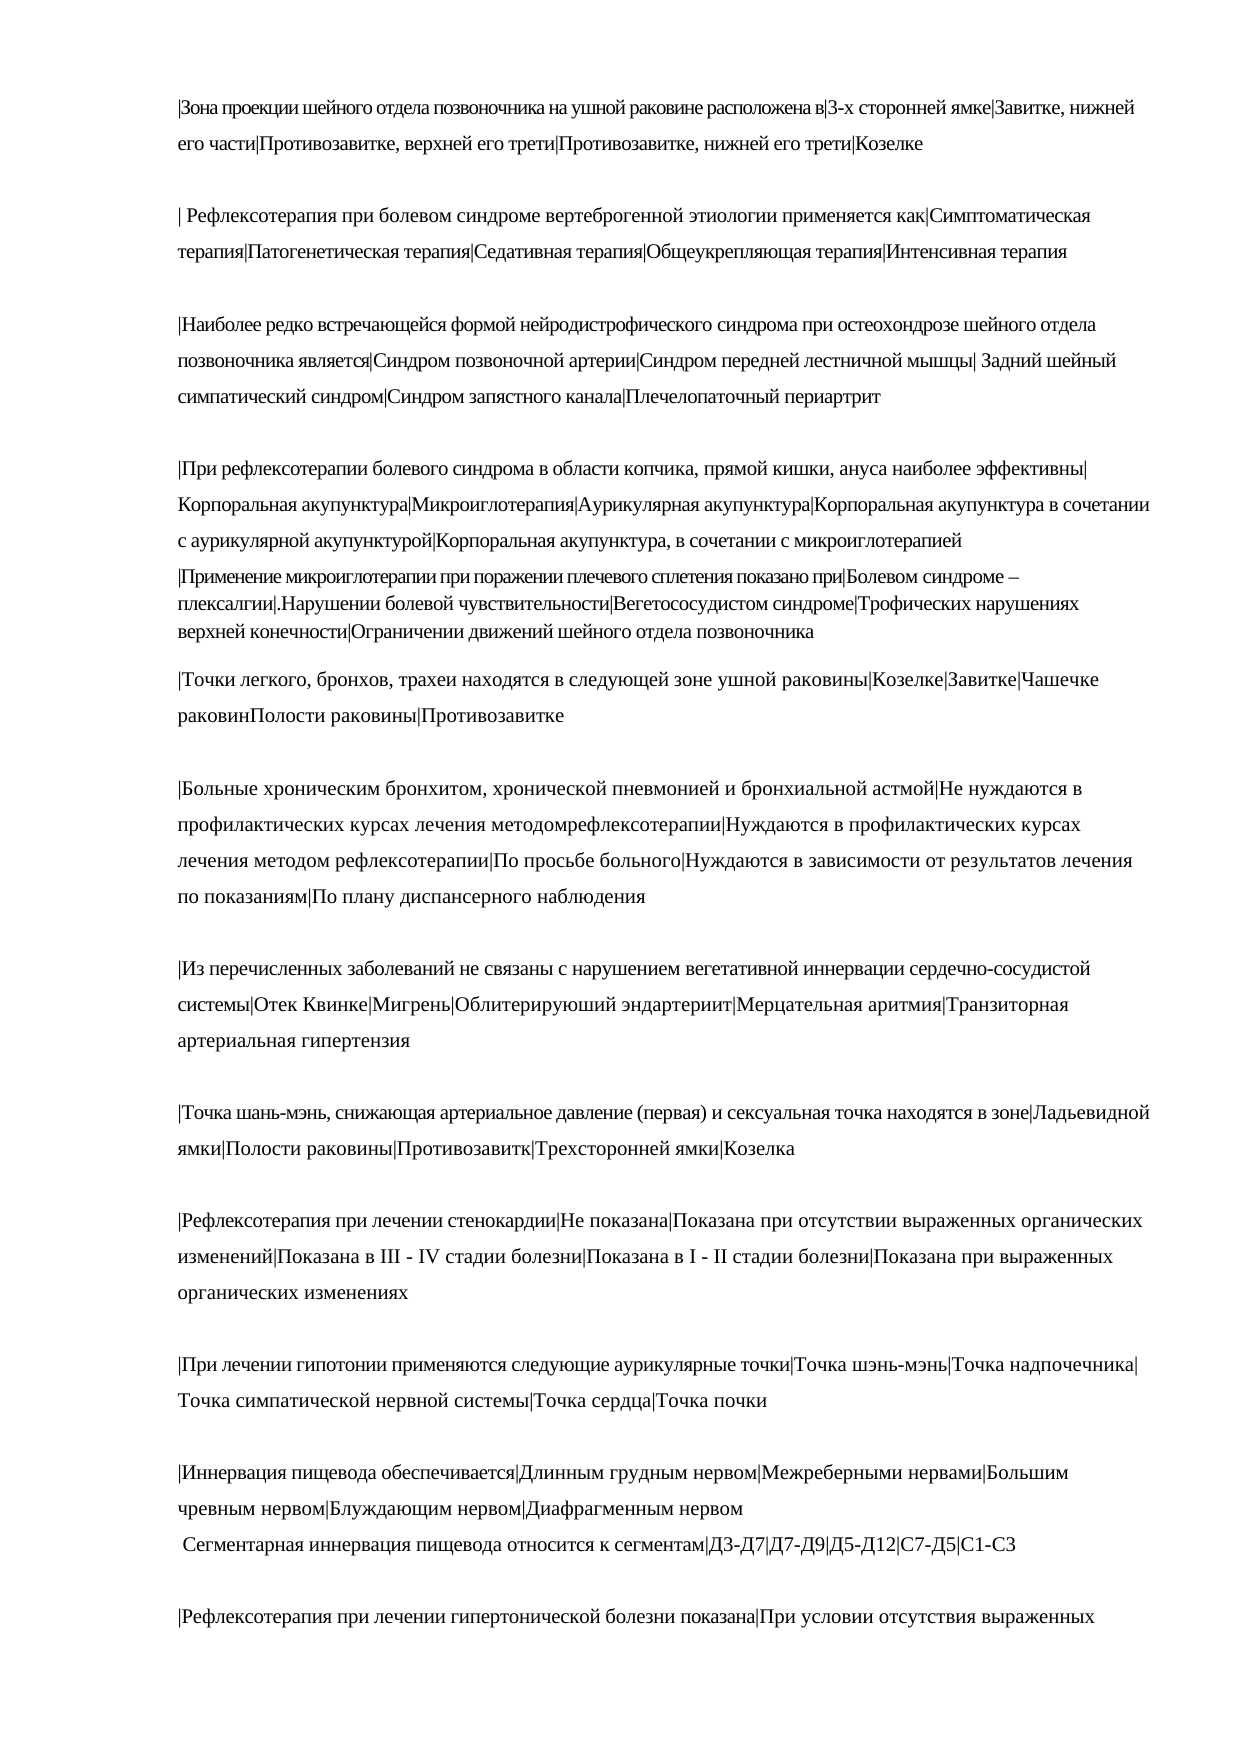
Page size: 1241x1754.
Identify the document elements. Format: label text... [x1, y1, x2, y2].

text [177, 1604, 1152, 1628]
text |Наиболее редко встречающейся формой нейродистрофического синдрома при остеохондрозе шейного отдела позвоночника является|Синдром позвоночной артерии|Синдром передней лестничной мышцы| Задний шейный симпатический синдром|Синдром запястного канала|Плечелопаточный периартрит [177, 311, 1152, 408]
text |Точка шань-мэнь, снижающая артериальное давление (первая) и сексуальная точка находятся в зоне|Ладьевидной ямки|Полости раковины|Противозавитк|Трехсторонней ямки|Козелка [177, 1100, 1152, 1160]
text | Рефлексотерапия при болевом синдроме вертеброгенной этиологии применяется как|Симптоматическая терапия|Патогенетическая терапия|Седативная терапия|Общеукрепляющая терапия|Интенсивная терапия [177, 203, 1152, 263]
text |Применение микроиглотерапии при поражении плечевого сплетения показано при|Болевом синдроме – плексалгии|.Нарушении болевой чувствительности|Вегетососудистом синдроме|Трофических нарушениях верхней конечности|Ограничении движений шейного отдела позвоночника [177, 564, 1152, 643]
text |Точки легкого, бронхов, трахеи находятся в следующей зоне ушной раковины|Козелке|Завитке|Чашечке раковинПолости раковины|Противозавитке [177, 667, 1152, 727]
text |Иннервация пищевода обеспечивается|Длинным грудным нервом|Межреберными нервами|Большим чревным нервом|Блуждающим нервом|Диафрагменным нервом [177, 1460, 1152, 1520]
text Сегментарная иннервация пищевода относится к сегментам|Д3-Д7|Д7-Д9|Д5-Д12|С7-Д5|С1-С3 [177, 1532, 1152, 1556]
text |Больные хроническим бронхитом, хронической пневмонией и бронхиальной астмой|Не нуждаются в профилактических курсах лечения методомрефлексотерапии|Нуждаются в профилактических курсах лечения методом рефлексотерапии|По просьбе больного|Нуждаются в зависимости от результатов лечения по показаниям|По плану диспансерного наблюдения [177, 776, 1152, 908]
text |При рефлексотерапии болевого синдрома в области копчика, прямой кишки, ануса наиболее эффективны|Корпоральная акупунктура|Микроиглотерапия|Аурикулярная акупунктура|Корпоральная акупунктура в сочетании с аурикулярной акупунктурой|Корпоральная акупунктура, в сочетании с микроиглотерапией [177, 456, 1152, 552]
text |Рефлексотерапия при лечении стенокардии|Не показана|Показана при отсутствии выраженных органических изменений|Показана в III - IV стадии болезни|Показана в I - II стадии болезни|Показана при выраженных органических изменениях [177, 1208, 1152, 1304]
text |Из перечисленных заболеваний не связаны с нарушением вегетативной иннервации сердечно-сосудистой системы|Отек Квинке|Мигрень|Облитерируюший эндартериит|Мерцательная аритмия|Транзиторная артериальная гипертензия [177, 956, 1152, 1052]
text |Зона проекции шейного отдела позвоночника на ушной раковине расположена в|3-х сторонней ямке|Завитке, нижней его части|Противозавитке, верхней его трети|Противозавитке, нижней его трети|Козелке [177, 95, 1152, 155]
text |При лечении гипотонии применяются следующие аурикулярные точки|Точка шэнь-мэнь|Точка надпочечника|Точка симпатической нервной системы|Точка сердца|Точка почки [177, 1352, 1152, 1412]
